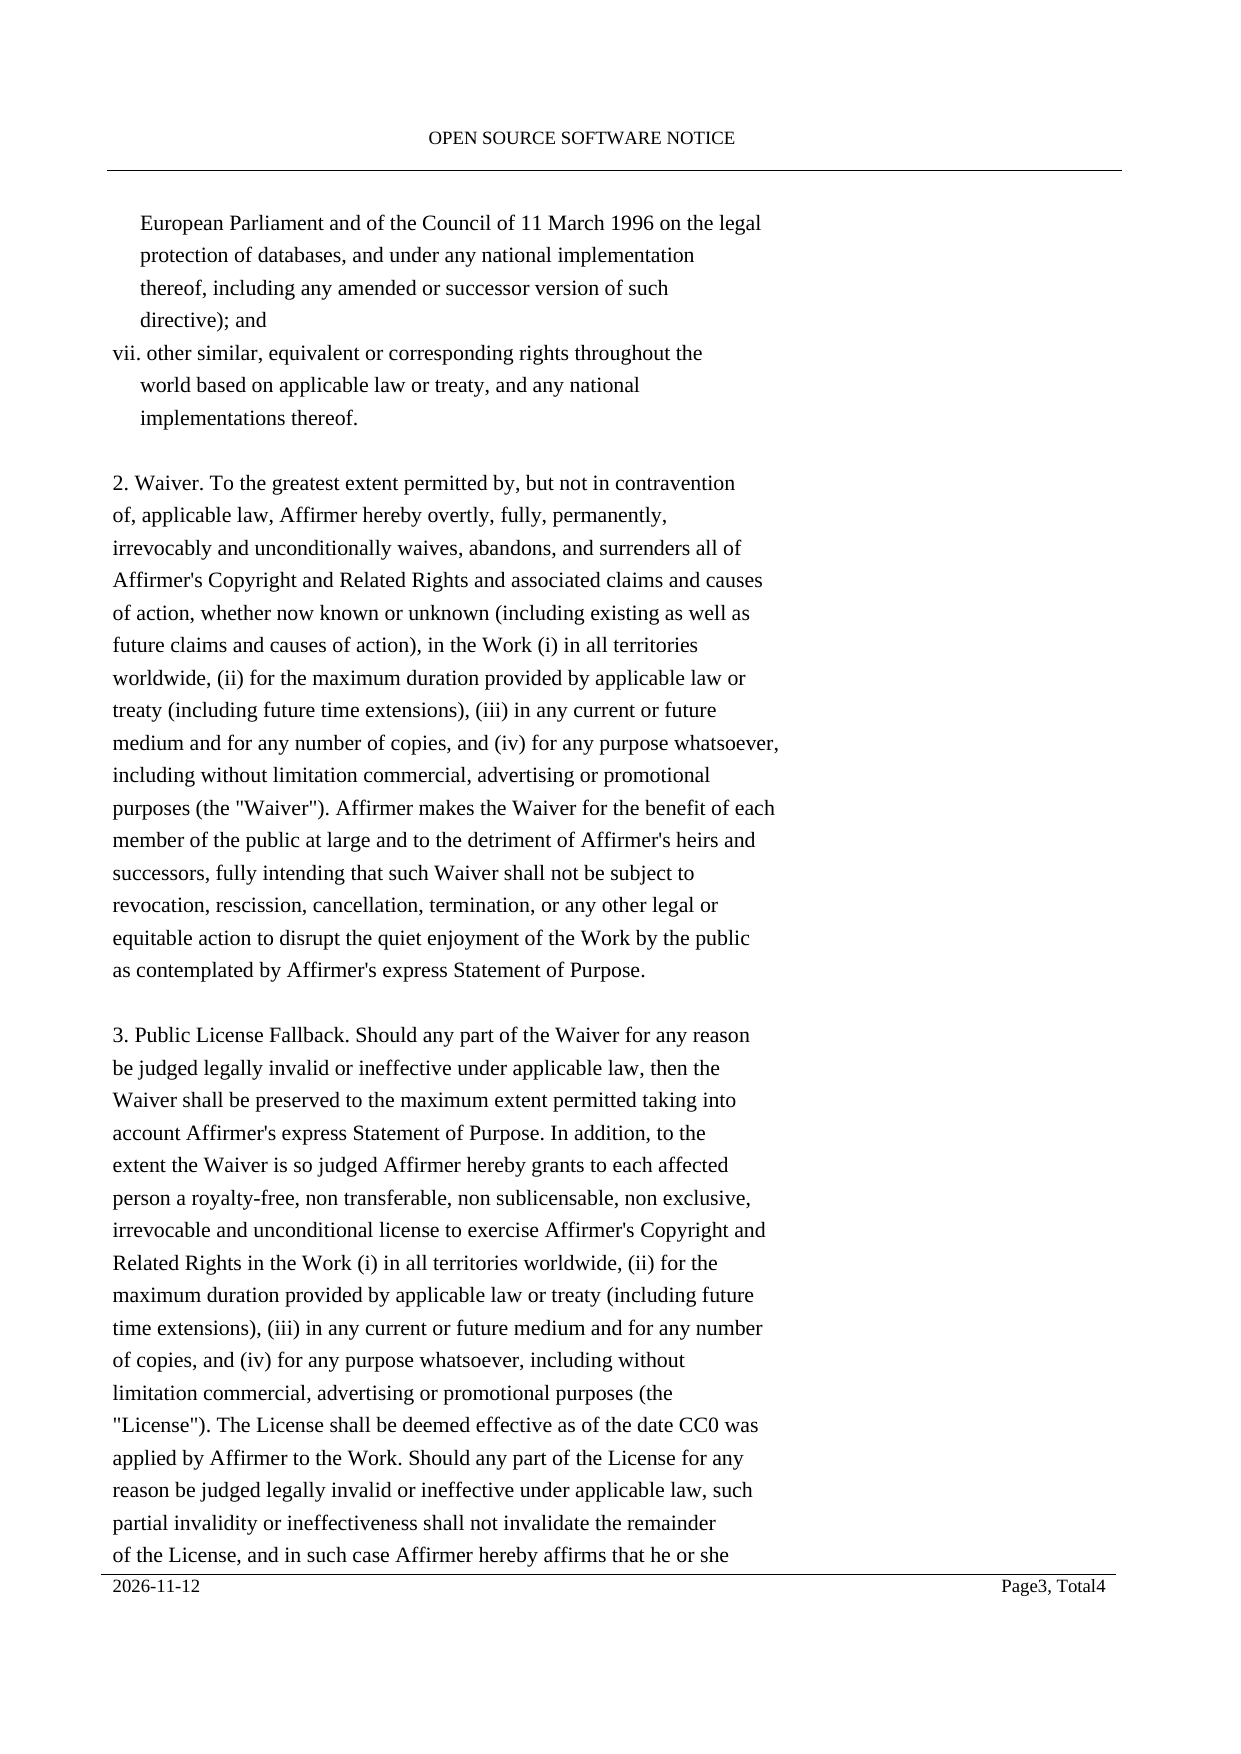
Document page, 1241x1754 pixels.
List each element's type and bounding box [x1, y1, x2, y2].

text [112, 206, 1128, 1571]
